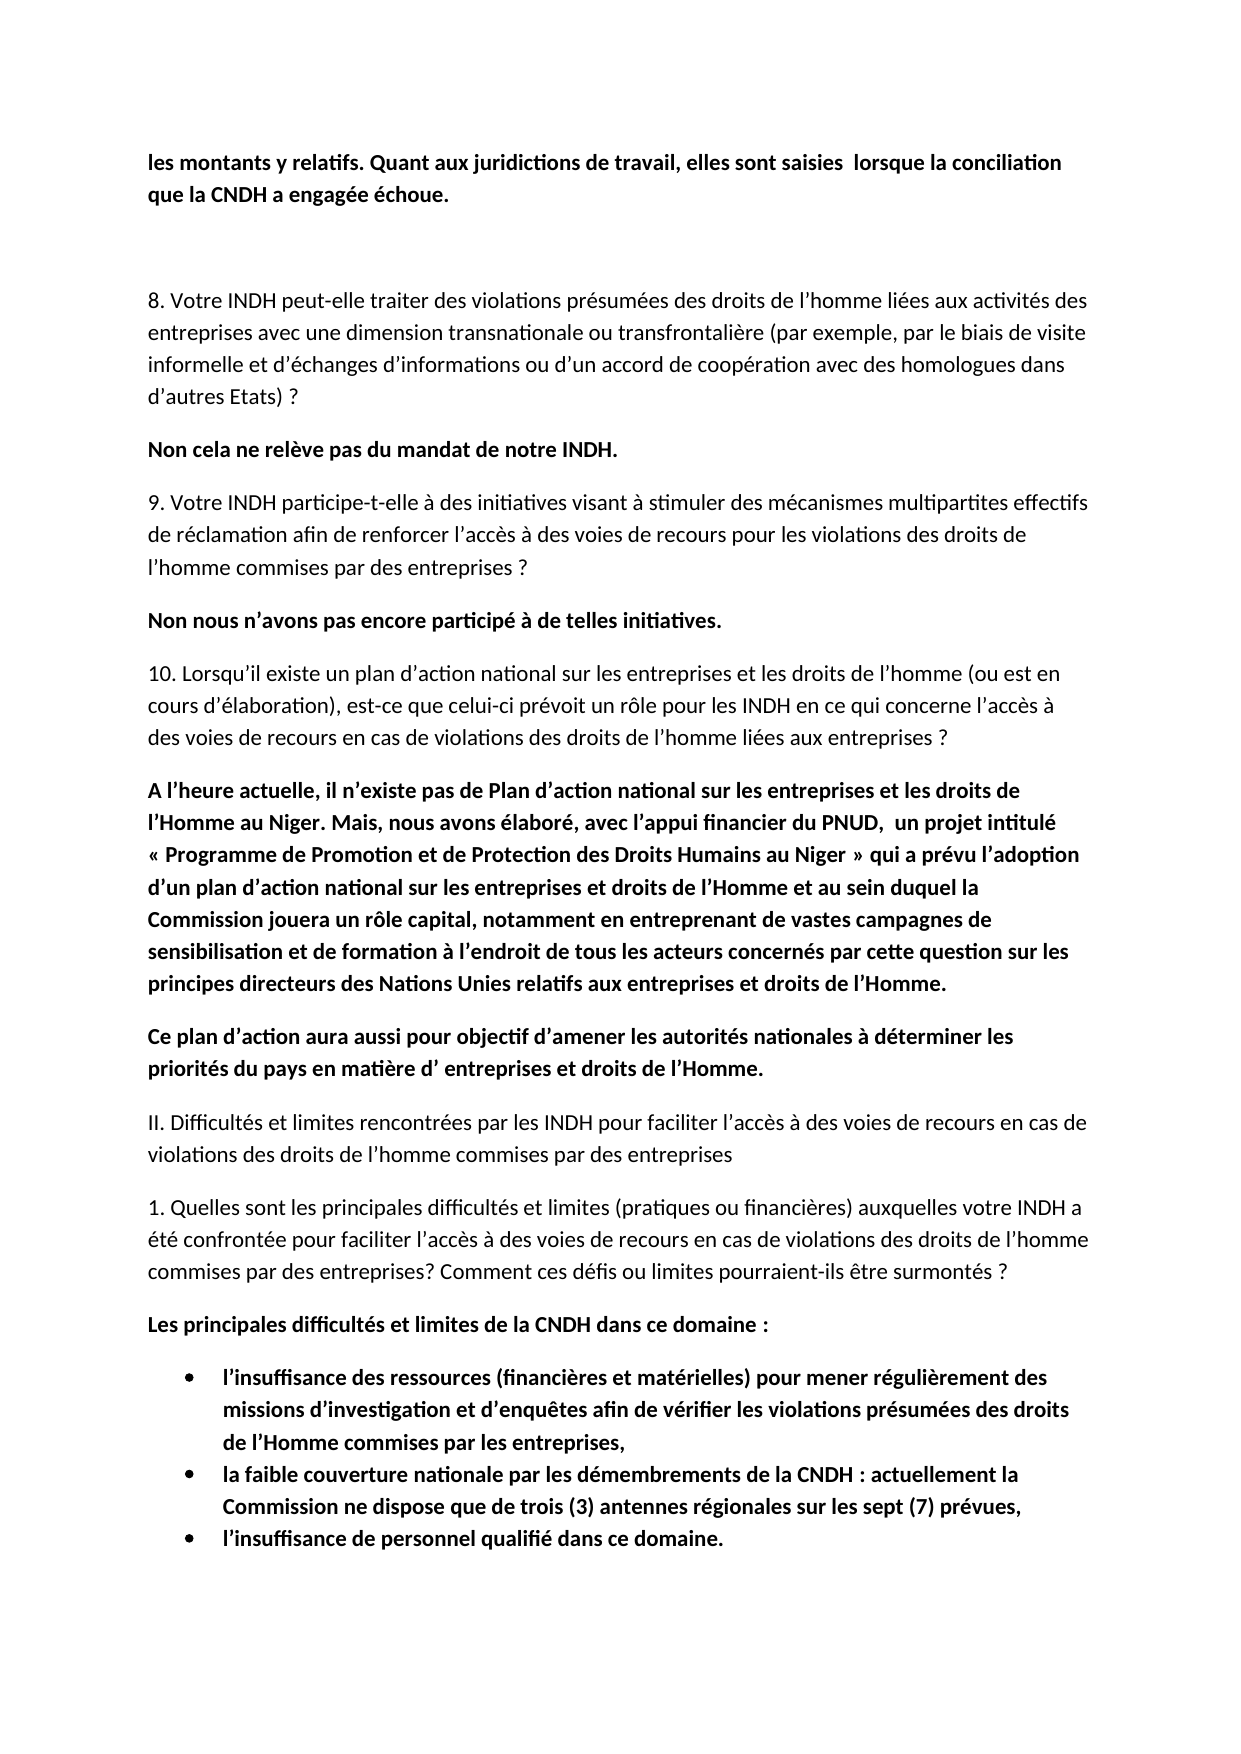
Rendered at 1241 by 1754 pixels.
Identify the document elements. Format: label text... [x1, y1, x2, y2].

text 10. Lorsqu’il existe un plan d’action national sur les entreprises et les droits de l’homme (ou est en cours d’élaboration), est-ce que celui-ci prévoit un rôle pour les INDH en ce qui concerne l’accès à des voies de recours en cas de violations des droits de l’homme liées aux entreprises ? [148, 659, 1093, 751]
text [148, 148, 1093, 208]
text A l’heure actuelle, il n’existe pas de Plan d’action national sur les entreprises et les droits de l’Homme au Niger. Mais, nous avons élaboré, avec l’appui financier du PNUD, un projet intitulé « Programme de Promotion et de Protection des Droits Humains au Niger » qui a prévu l’adoption d’un plan d’action national sur les entreprises et droits de l’Homme et au sein duquel la Commission jouera un rôle capital, notamment en entreprenant de vastes campagnes de sensibilisation et de formation à l’endroit de tous les acteurs concernés par cette question sur les principes directeurs des Nations Unies relatifs aux entreprises et droits de l’Homme. [148, 776, 1093, 997]
text 9. Votre INDH participe-t-elle à des initiatives visant à stimuler des mécanismes multipartites effectifs de réclamation afin de renforcer l’accès à des voies de recours pour les violations des droits de l’homme commises par des entreprises ? [148, 488, 1093, 581]
text II. Difficultés et limites rencontrées par les INDH pour faciliter l’accès à des voies de recours en cas de violations des droits de l’homme commises par des entreprises [148, 1108, 1093, 1168]
text Les principales difficultés et limites de la CNDH dans ce domaine : [148, 1310, 1093, 1338]
text 1. Quelles sont les principales difficultés et limites (pratiques ou financières) auxquelles votre INDH a été confrontée pour faciliter l’accès à des voies de recours en cas de violations des droits de l’homme commises par des entreprises? Comment ces défis ou limites pourraient-ils être surmontés ? [148, 1193, 1093, 1285]
text Ce plan d’action aura aussi pour objectif d’amener les autorités nationales à déterminer les priorités du pays en matière d’ entreprises et droits de l’Homme. [148, 1022, 1093, 1083]
text 8. Votre INDH peut-elle traiter des violations présumées des droits de l’homme liées aux activités des entreprises avec une dimension transnationale ou transfrontalière (par exemple, par le biais de visite informelle et d’échanges d’informations ou d’un accord de coopération avec des homologues dans d’autres Etats) ? [148, 286, 1093, 410]
text Non nous n’avons pas encore participé à de telles initiatives. [148, 606, 1093, 634]
list la faible couverture nationale par les démembrements de la CNDH : actuellement la Commission ne dispose que de trois (3) antennes régionales sur les sept (7) prévues, [185, 1460, 1093, 1520]
list l’insuffisance des ressources (financières et matérielles) pour mener régulièrement des missions d’investigation et d’enquêtes afin de vérifier les violations présumées des droits de l’Homme commises par les entreprises, [185, 1363, 1093, 1456]
list l’insuffisance de personnel qualifié dans ce domaine. [185, 1524, 1093, 1552]
text Non cela ne relève pas du mandat de notre INDH. [148, 435, 1093, 463]
